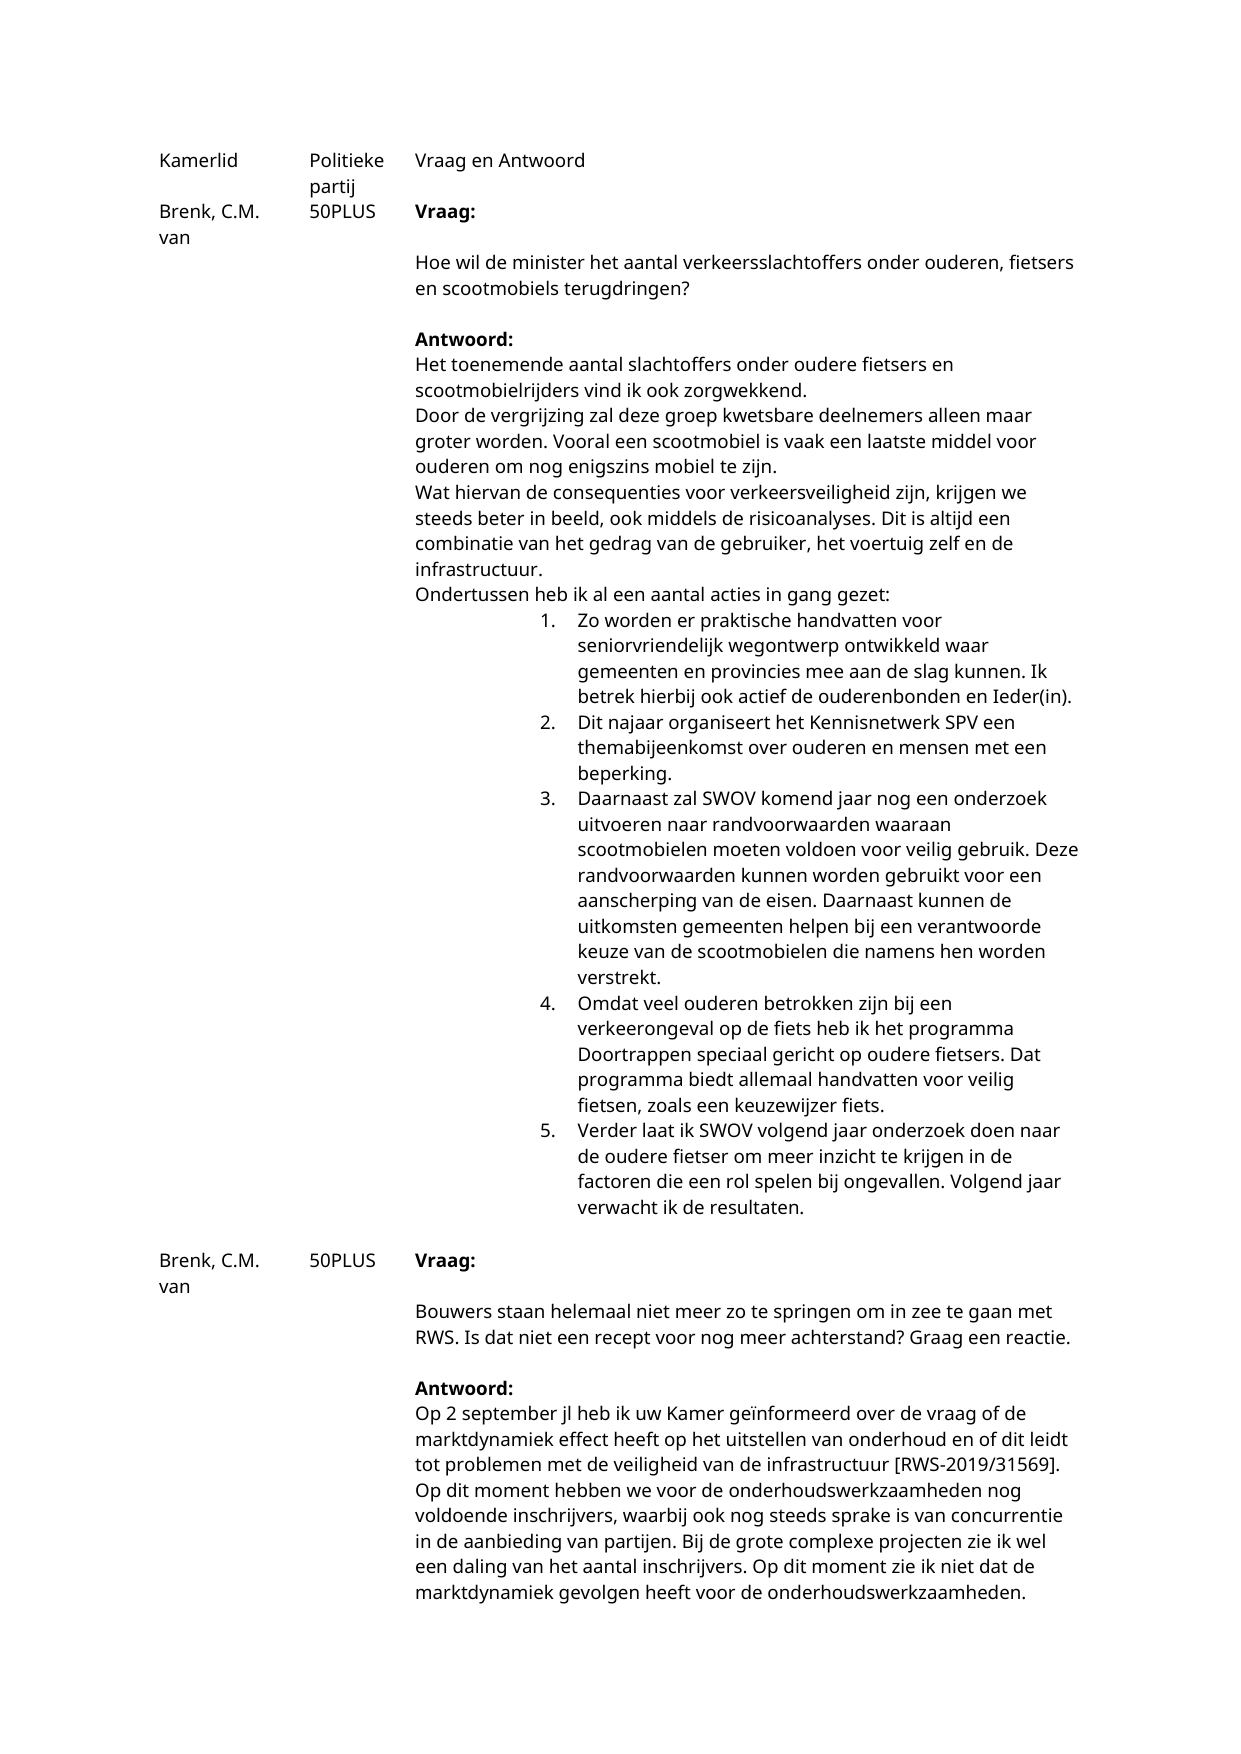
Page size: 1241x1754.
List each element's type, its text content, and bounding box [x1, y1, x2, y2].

table_cell 50PLUS [298, 1248, 404, 1605]
table_cell Vraag: Hoe wil de minister het aantal verkeersslachtoffers onder ouderen, fietsers en scootmobiels terugdringen? Antwoord: Het toenemende aantal slachtoffers onder oudere fietsers en scootmobielrijders vind ik ook zorgwekkend. Door de vergrijzing zal deze groep kwetsbare deelnemers alleen maar groter worden. Vooral een scootmobiel is vaak een laatste middel voor ouderen om nog enigszins mobiel te zijn. Wat hiervan de consequenties voor verkeersveiligheid zijn, krijgen we steeds beter in beeld, ook middels de risicoanalyses. Dit is altijd een combinatie van het gedrag van de gebruiker, het voertuig zelf en de infrastructuur. Ondertussen heb ik al een aantal acties in gang gezet: Zo worden er praktische handvatten voor seniorvriendelijk wegontwerp ontwikkeld waar gemeenten en provincies mee aan de slag kunnen. Ik betrek hierbij ook actief de ouderenbonden en Ieder(in). Dit najaar organiseert het Kennisnetwerk SPV een themabijeenkomst over ouderen en mensen met een beperking. Daarnaast zal SWOV komend jaar nog een onderzoek uitvoeren naar randvoorwaarden waaraan scootmobielen moeten voldoen voor veilig gebruik. Deze randvoorwaarden kunnen worden gebruikt voor een aanscherping van de eisen. Daarnaast kunnen de uitkomsten gemeenten helpen bij een verantwoorde keuze van de scootmobielen die namens hen worden verstrekt. Omdat veel ouderen betrokken zijn bij een verkeerongeval op de fiets heb ik het programma Doortrappen speciaal gericht op oudere fietsers. Dat programma biedt allemaal handvatten voor veilig fietsen, zoals een keuzewijzer fiets. Verder laat ik SWOV volgend jaar onderzoek doen naar de oudere fietser om meer inzicht te krijgen in de factoren die een rol spelen bij ongevallen. Volgend jaar verwacht ik de resultaten. [404, 199, 1093, 1247]
table_cell 50PLUS [298, 199, 404, 1247]
table_cell Brenk, C.M. van [148, 1248, 298, 1605]
table_header Vraag en Antwoord [404, 148, 1093, 199]
table_header Kamerlid [148, 148, 298, 199]
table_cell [404, 1248, 1093, 1605]
table_cell Brenk, C.M. van [148, 199, 298, 1247]
table_header Politieke partij [298, 148, 404, 199]
